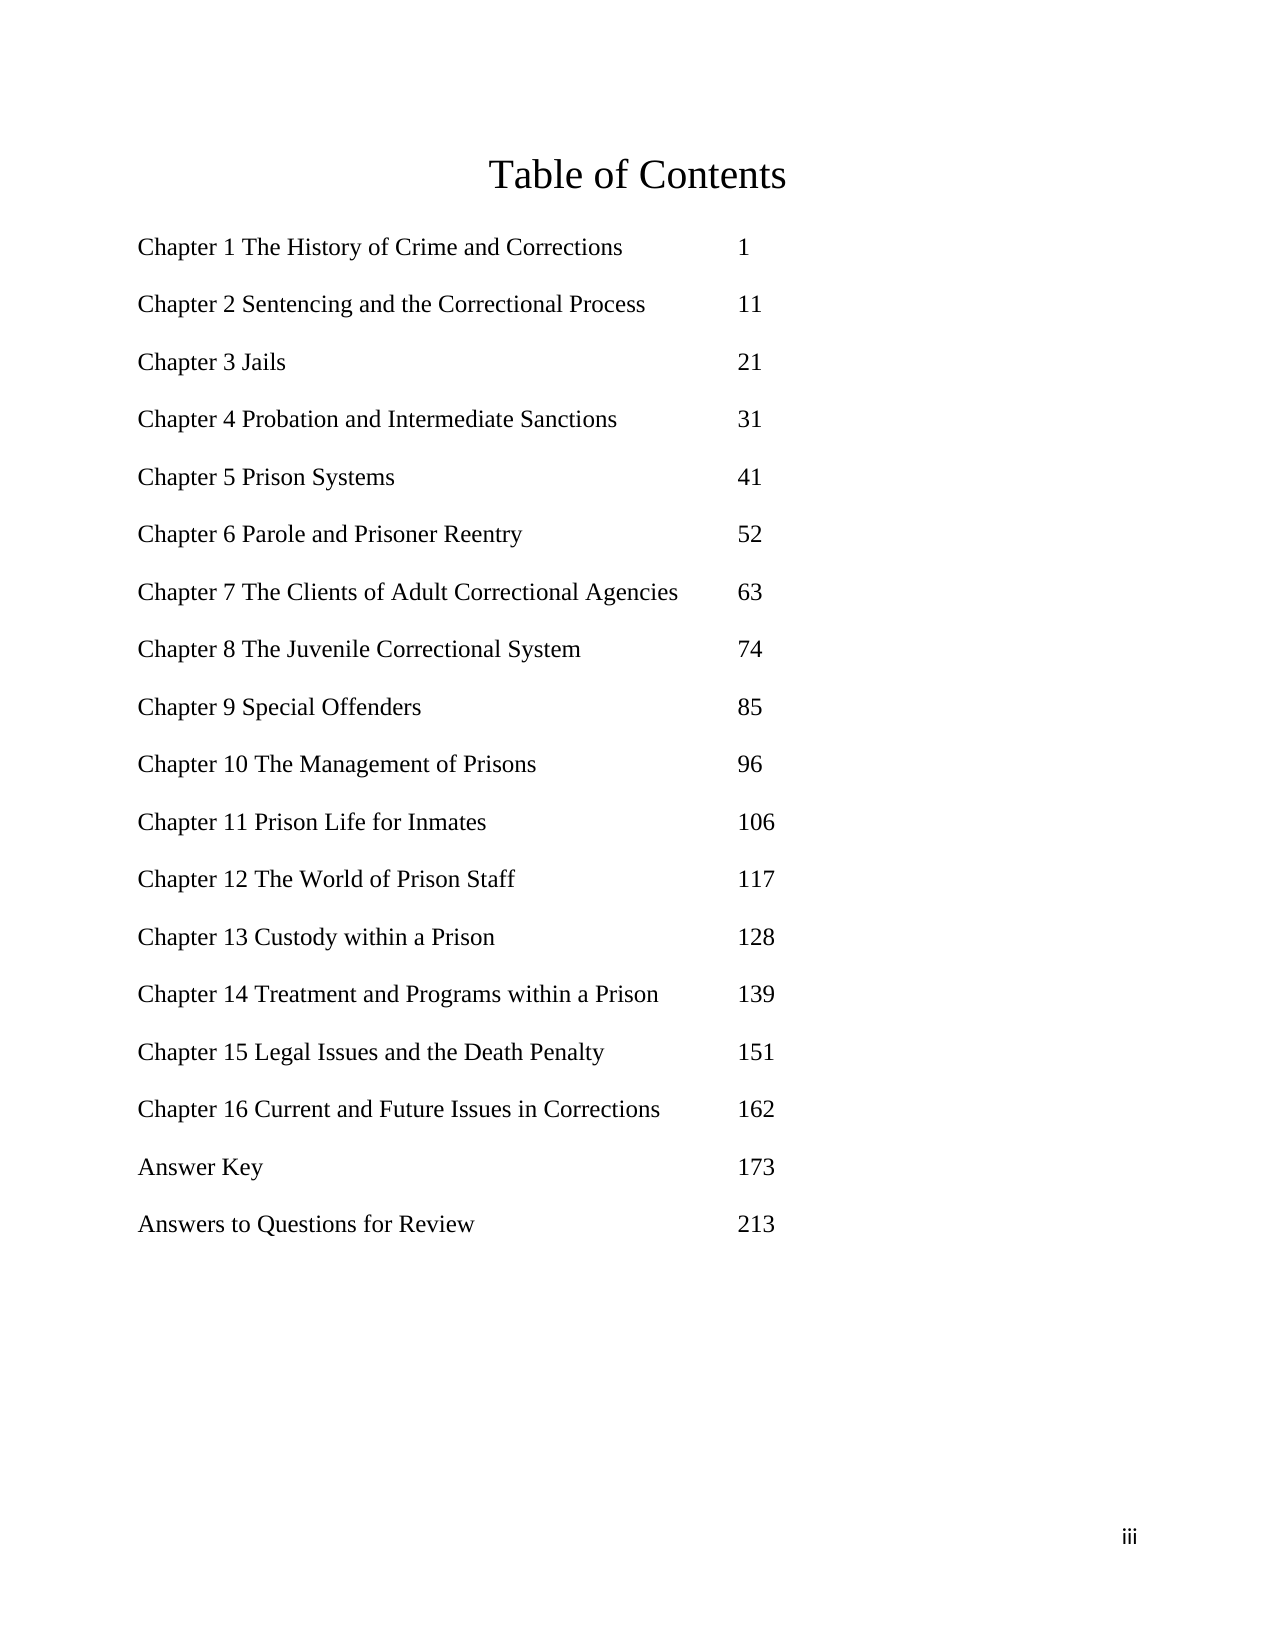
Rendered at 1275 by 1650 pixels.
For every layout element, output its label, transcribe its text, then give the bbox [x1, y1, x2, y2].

text Chapter 9 Special Offenders 85 [137, 692, 1138, 721]
text Chapter 14 Treatment and Programs within a Prison 139 [137, 979, 1138, 1008]
text Chapter 13 Custody within a Prison 128 [137, 922, 1138, 951]
text Chapter 16 Current and Future Issues in Corrections 162 [137, 1094, 1138, 1123]
text Chapter 3 Jails 21 [137, 347, 1138, 376]
text Chapter 2 Sentencing and the Correctional Process 11 [137, 289, 1138, 318]
text Chapter 12 The World of Prison Staff 117 [137, 864, 1138, 893]
text Chapter 5 Prison Systems 41 [137, 462, 1138, 491]
text Chapter 4 Probation and Intermediate Sanctions 31 [137, 404, 1138, 433]
text Answers to Questions for Review 213 [137, 1209, 1138, 1238]
text Chapter 8 The Juvenile Correctional System 74 [137, 634, 1138, 663]
text Chapter 10 The Management of Prisons 96 [137, 749, 1138, 778]
text Chapter 6 Parole and Prisoner Reentry 52 [137, 519, 1138, 548]
text Table of Contents [137, 150, 1138, 198]
text Chapter 11 Prison Life for Inmates 106 [137, 807, 1138, 836]
text Answer Key 173 [137, 1152, 1138, 1181]
text Chapter 7 The Clients of Adult Correctional Agencies 63 [137, 577, 1138, 606]
text Chapter 15 Legal Issues and the Death Penalty 151 [137, 1037, 1138, 1066]
text Chapter 1 The History of Crime and Corrections 1 [137, 232, 1138, 261]
